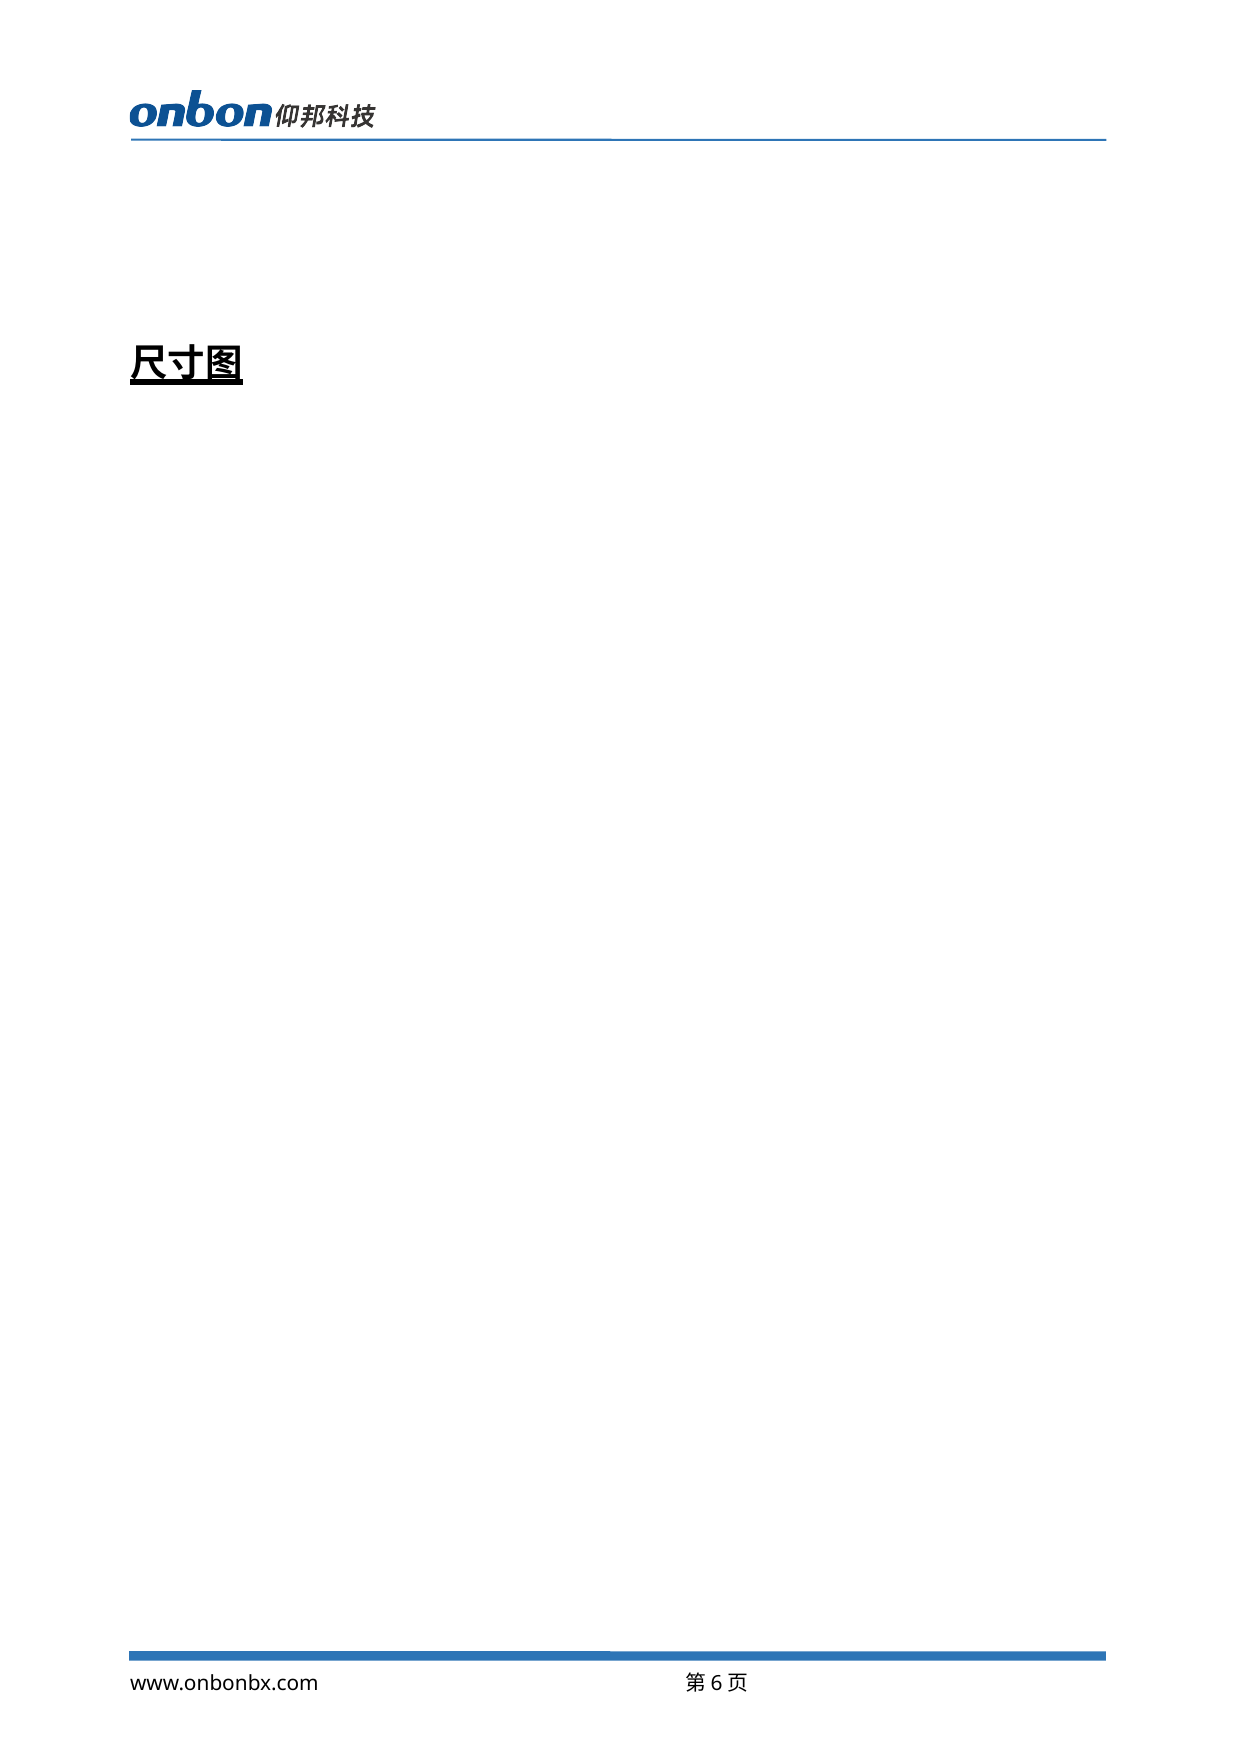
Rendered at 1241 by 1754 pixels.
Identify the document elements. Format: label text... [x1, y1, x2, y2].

text 尺寸图 [130, 327, 1110, 392]
picture [129, 90, 376, 128]
